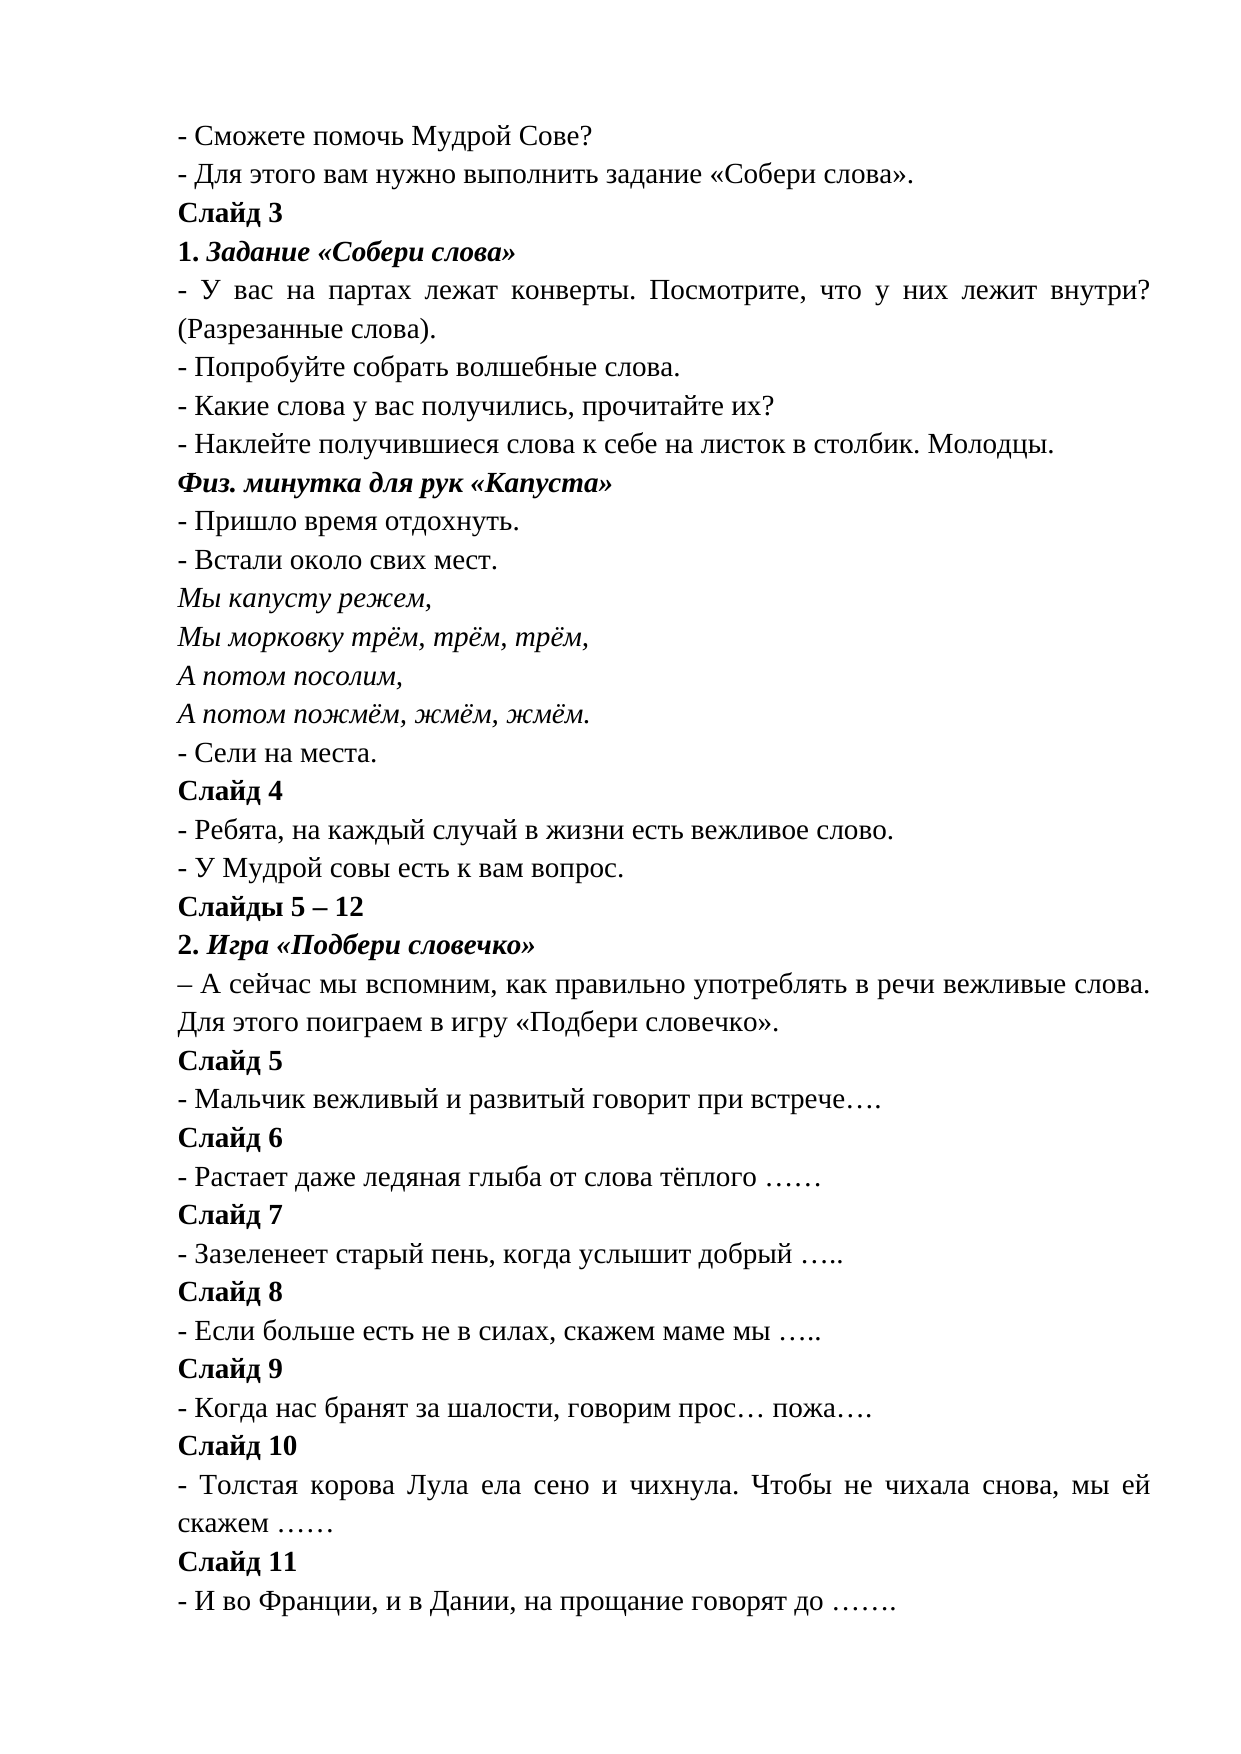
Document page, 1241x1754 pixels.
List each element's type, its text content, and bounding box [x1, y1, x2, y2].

text А потом посолим, [177, 658, 1152, 691]
text Слайд 10 [177, 1428, 1152, 1462]
text - У Мудрой совы есть к вам вопрос. [177, 850, 1152, 884]
text 2. Игра «Подбери словечко» [177, 927, 1152, 961]
text - Сможете помочь Мудрой Сове? [177, 118, 1152, 152]
text – А сейчас мы вспомним, как правильно употреблять в речи вежливые слова. Для этого поиграем в игру «Подбери словечко». [177, 966, 1152, 1038]
text Слайд 7 [177, 1197, 1152, 1231]
text - Попробуйте собрать волшебные слова. [177, 349, 1152, 383]
text - Зазеленеет старый пень, когда услышит добрый ….. [177, 1236, 1152, 1269]
text Физ. минутка для рук «Капуста» [177, 465, 1152, 498]
text - Ребята, на каждый случай в жизни есть вежливое слово. [177, 812, 1152, 845]
text - Если больше есть не в силах, скажем маме мы ….. [177, 1313, 1152, 1346]
text - Сели на места. [177, 735, 1152, 768]
text Слайд 9 [177, 1351, 1152, 1385]
text Мы морковку трём, трём, трём, [177, 619, 1152, 653]
text - Растает даже ледяная глыба от слова тёплого …… [177, 1159, 1152, 1192]
text - Мальчик вежливый и развитый говорит при встрече…. [177, 1082, 1152, 1115]
text - Какие слова у вас получились, прочитайте их? [177, 388, 1152, 421]
text Слайд 5 [177, 1043, 1152, 1077]
text Слайд 11 [177, 1544, 1152, 1578]
text А потом пожмём, жмём, жмём. [177, 696, 1152, 730]
text Слайды 5 – 12 [177, 889, 1152, 922]
text Слайд 4 [177, 773, 1152, 807]
text - Встали около свих мест. [177, 542, 1152, 576]
text Слайд 6 [177, 1120, 1152, 1154]
text Мы капусту режем, [177, 581, 1152, 614]
text Слайд 3 [177, 195, 1152, 229]
text - У вас на партах лежат конверты. Посмотрите, что у них лежит внутри? (Разрезанные слова). [177, 272, 1152, 344]
text - Наклейте получившиеся слова к себе на листок в столбик. Молодцы. [177, 426, 1152, 460]
text - Толстая корова Лула ела сено и чихнула. Чтобы не чихала снова, мы ей скажем …… [177, 1467, 1152, 1539]
text - Когда нас бранят за шалости, говорим прос… пожа…. [177, 1390, 1152, 1423]
text - Для этого вам нужно выполнить задание «Собери слова». [177, 157, 1152, 190]
text 1. Задание «Собери слова» [177, 234, 1152, 267]
text - Пришло время отдохнуть. [177, 503, 1152, 537]
text Слайд 8 [177, 1274, 1152, 1308]
text - И во Франции, и в Дании, на прощание говорят до ……. [177, 1583, 1152, 1616]
